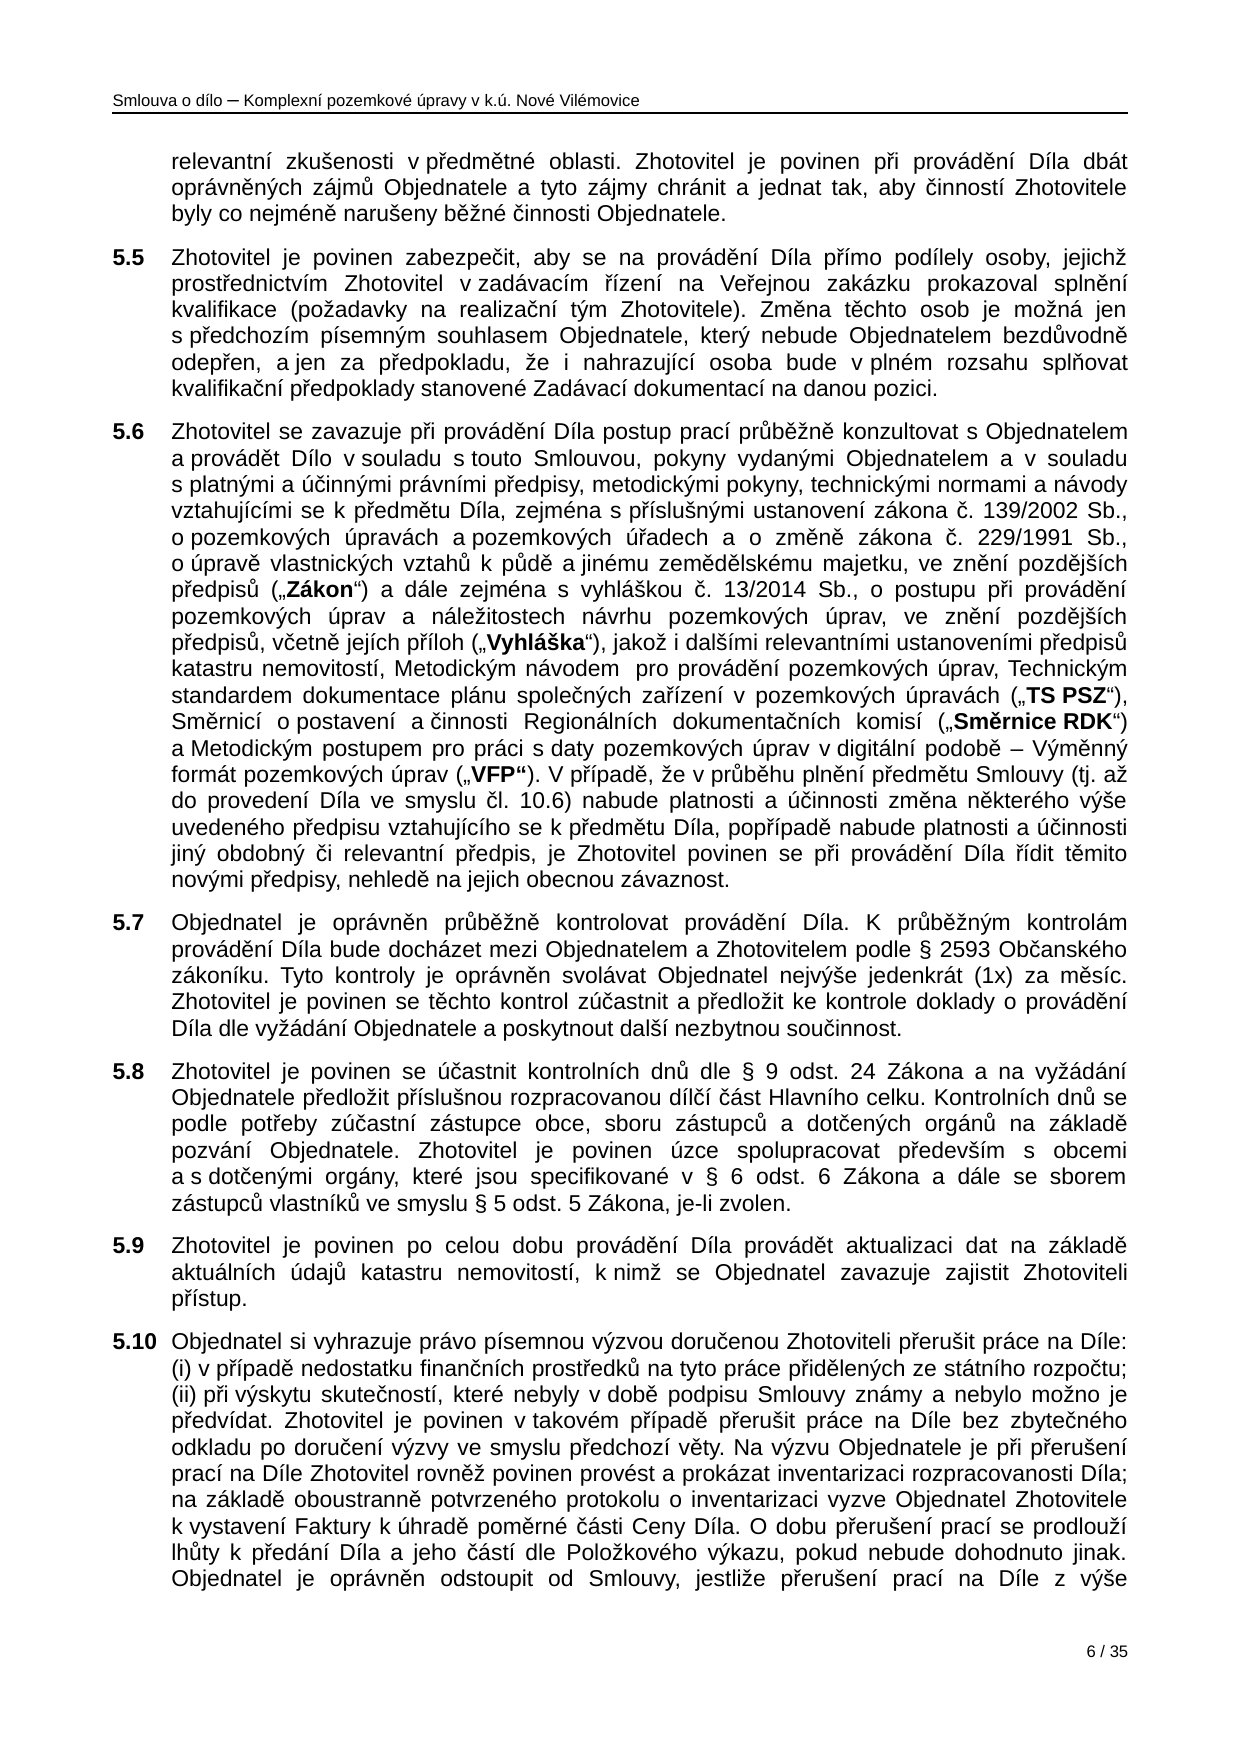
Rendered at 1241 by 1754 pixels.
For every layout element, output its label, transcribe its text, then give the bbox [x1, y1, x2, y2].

text Objednatel je oprávněn průběžně kontrolovat provádění Díla. K průběžným kontrolám provádění Díla bude docházet mezi Objednatelem a Zhotovitelem podle § 2593 Občanského zákoníku. Tyto kontroly je oprávněn svolávat Objednatel nejvýše jedenkrát (1x) za měsíc. Zhotovitel je povinen se těchto kontrol zúčastnit a předložit ke kontrole doklady o provádění Díla dle vyžádání Objednatele a poskytnout další nezbytnou součinnost. [112, 909, 1128, 1041]
text Zhotovitel se zavazuje při provádění Díla postup prací průběžně konzultovat s Objednatelem a provádět Dílo v souladu s touto Smlouvou, pokyny vydanými Objednatelem a v souladu s platnými a účinnými právními předpisy, metodickými pokyny, technickými normami a návody vztahujícími se k předmětu Díla, zejména s příslušnými ustanovení zákona č. 139/2002 Sb., o pozemkových úpravách a pozemkových úřadech a o změně zákona č. 229/1991 Sb., o úpravě vlastnických vztahů k půdě a jinému zemědělskému majetku, ve znění pozdějších předpisů („Zákon“) a dále zejména s vyhláškou č. 13/2014 Sb., o postupu při provádění pozemkových úprav a náležitostech návrhu pozemkových úprav, ve znění pozdějších předpisů, včetně jejích příloh („Vyhláška“), jakož i dalšími relevantními ustanoveními předpisů katastru nemovitostí, Metodickým návodem pro provádění pozemkových úprav, Technickým standardem dokumentace plánu společných zařízení v pozemkových úpravách („TS PSZ“), Směrnicí o postavení a činnosti Regionálních dokumentačních komisí („Směrnice RDK“) a Metodickým postupem pro práci s daty pozemkových úprav v digitální podobě – Výměnný formát pozemkových úprav („VFP“). V případě, že v průběhu plnění předmětu Smlouvy (tj. až do provedení Díla ve smyslu čl. 10.6) nabude platnosti a účinnosti změna některého výše uvedeného předpisu vztahujícího se k předmětu Díla, popřípadě nabude platnosti a účinnosti jiný obdobný či relevantní předpis, je Zhotovitel povinen se při provádění Díla řídit těmito novými předpisy, nehledě na jejich obecnou závaznost. [112, 418, 1128, 893]
text Zhotovitel je povinen po celou dobu provádění Díla provádět aktualizaci dat na základě aktuálních údajů katastru nemovitostí, k nimž se Objednatel zavazuje zajistit Zhotoviteli přístup. [112, 1232, 1128, 1312]
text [112, 148, 1128, 227]
text Zhotovitel je povinen zabezpečit, aby se na provádění Díla přímo podílely osoby, jejichž prostřednictvím Zhotovitel v zadávacím řízení na Veřejnou zakázku prokazoval splnění kvalifikace (požadavky na realizační tým Zhotovitele). Změna těchto osob je možná jen s předchozím písemným souhlasem Objednatele, který nebude Objednatelem bezdůvodně odepřen, a jen za předpokladu, že i nahrazující osoba bude v plném rozsahu splňovat kvalifikační předpoklady stanovené Zadávací dokumentací na danou pozici. [112, 243, 1128, 402]
text Zhotovitel je povinen se účastnit kontrolních dnů dle § 9 odst. 24 Zákona a na vyžádání Objednatele předložit příslušnou rozpracovanou dílčí část Hlavního celku. Kontrolních dnů se podle potřeby zúčastní zástupce obce, sboru zástupců a dotčených orgánů na základě pozvání Objednatele. Zhotovitel je povinen úzce spolupracovat především s obcemi a s dotčenými orgány, které jsou specifikované v § 6 odst. 6 Zákona a dále se sborem zástupců vlastníků ve smyslu § 5 odst. 5 Zákona, je-li zvolen. [112, 1058, 1128, 1216]
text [112, 1328, 1128, 1592]
